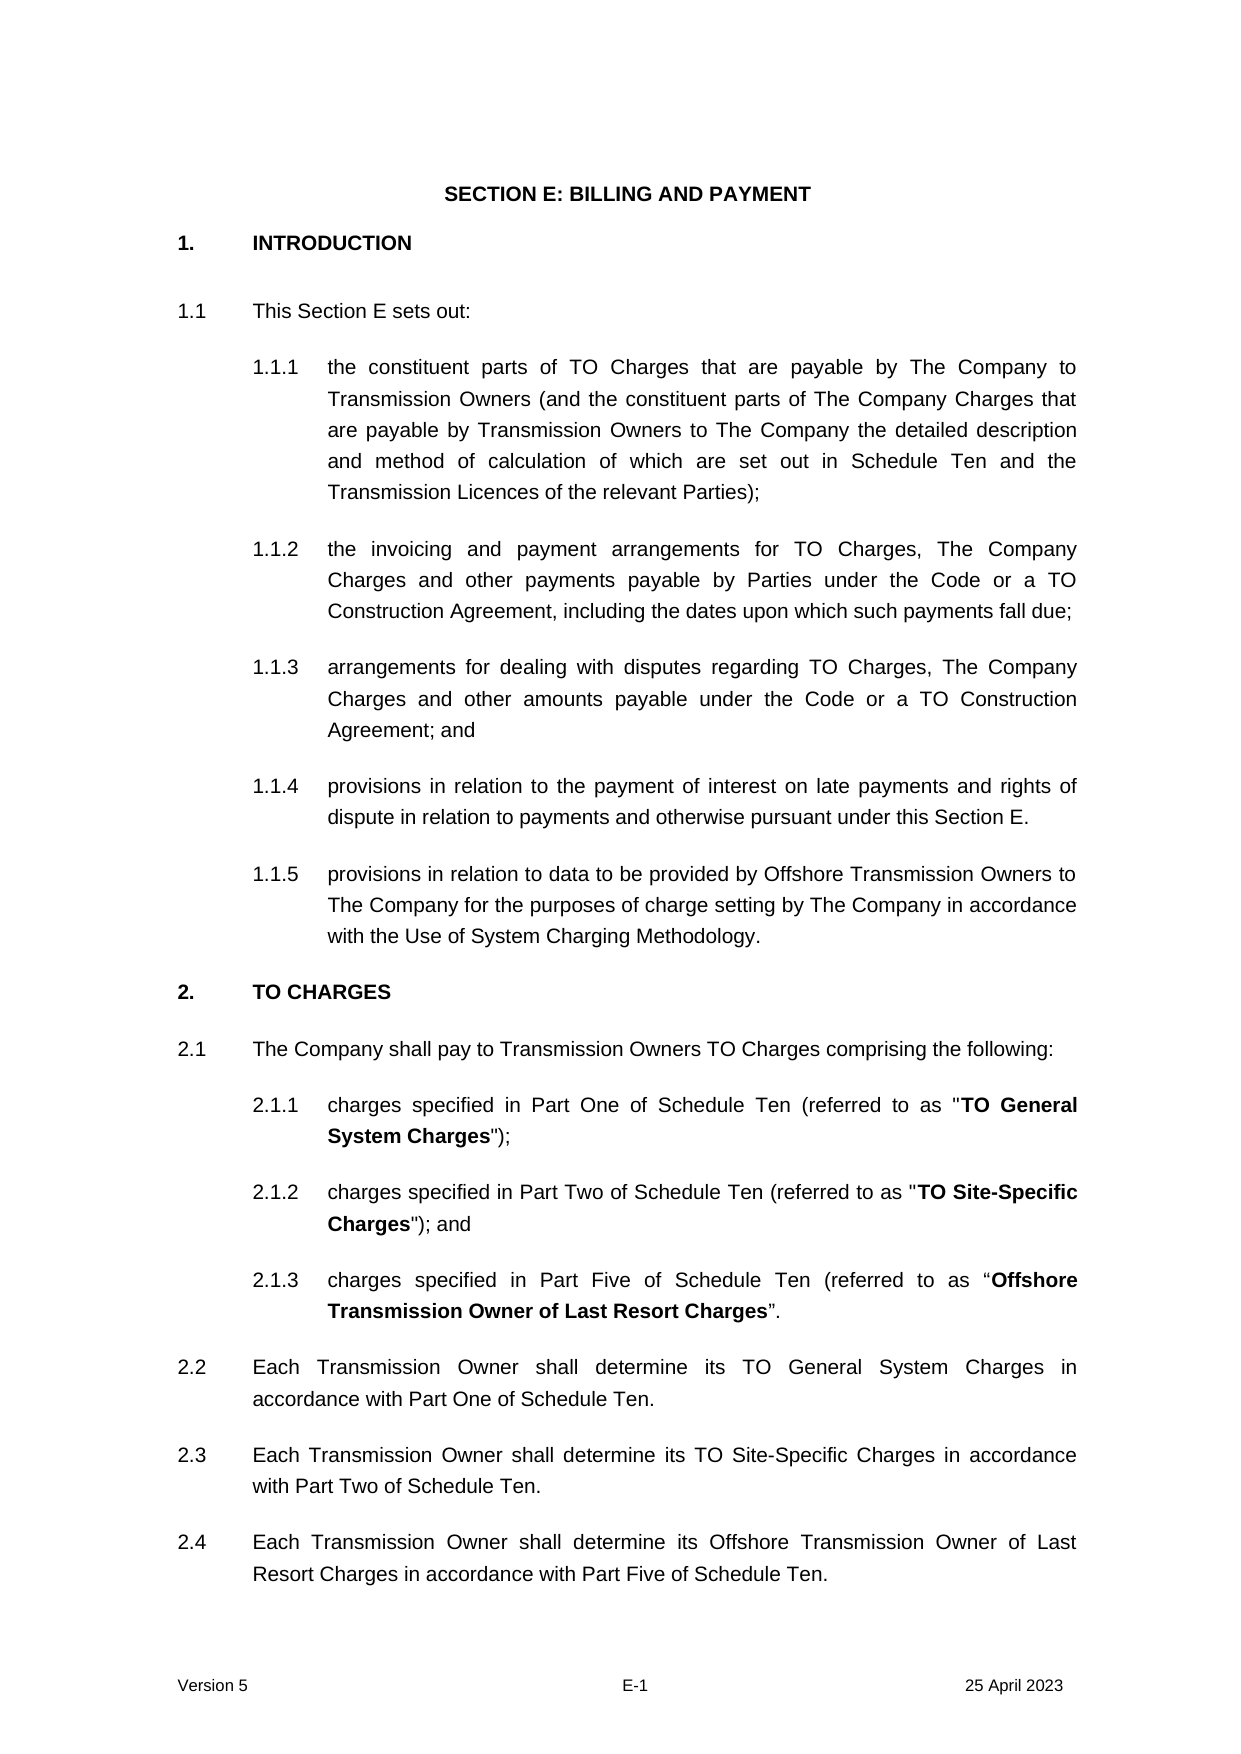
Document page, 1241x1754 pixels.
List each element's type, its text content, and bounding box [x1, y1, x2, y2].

text SECTION E: BILLING AND PAYMENT [177, 174, 1078, 206]
text 2.2 Each Transmission Owner shall determine its TO General System Charges in accordance with Part One of Schedule Ten. [177, 1348, 1078, 1410]
text 2.4 Each Transmission Owner shall determine its Offshore Transmission Owner of Last Resort Charges in accordance with Part Five of Schedule Ten. [177, 1523, 1078, 1585]
text 1.1.1 the constituent parts of TO Charges that are payable by The Company to Transmission Owners (and the constituent parts of The Company Charges that are payable by Transmission Owners to The Company the detailed description and method of calculation of which are set out in Schedule Ten and the Transmission Licences of the relevant Parties); [252, 348, 1078, 504]
text 2. TO CHARGES [177, 973, 1078, 1004]
text 1.1 This Section E sets out: [177, 292, 1078, 323]
text 2.1.3 charges specified in Part Five of Schedule Ten (referred to as “Offshore Transmission Owner of Last Resort Charges”. [252, 1260, 1078, 1323]
text 1.1.4 provisions in relation to the payment of interest on late payments and rights of dispute in relation to payments and otherwise pursuant under this Section E. [252, 767, 1078, 829]
text 2.1.1 charges specified in Part One of Schedule Ten (referred to as "TO General System Charges"); [252, 1085, 1078, 1148]
text 1. INTRODUCTION [177, 231, 1078, 254]
text 1.1.3 arrangements for dealing with disputes regarding TO Charges, The Company Charges and other amounts payable under the Code or a TO Construction Agreement; and [252, 648, 1078, 742]
text 1.1.5 provisions in relation to data to be provided by Offshore Transmission Owners to The Company for the purposes of charge setting by The Company in accordance with the Use of System Charging Methodology. [252, 854, 1078, 948]
text 1.1.2 the invoicing and payment arrangements for TO Charges, The Company Charges and other payments payable by Parties under the Code or a TO Construction Agreement, including the dates upon which such payments fall due; [252, 529, 1078, 623]
text 2.3 Each Transmission Owner shall determine its TO Site-Specific Charges in accordance with Part Two of Schedule Ten. [177, 1435, 1078, 1498]
text 2.1 The Company shall pay to Transmission Owners TO Charges comprising the following: [177, 1029, 1078, 1060]
text 2.1.2 charges specified in Part Two of Schedule Ten (referred to as "TO Site-Specific Charges"); and [252, 1173, 1078, 1235]
